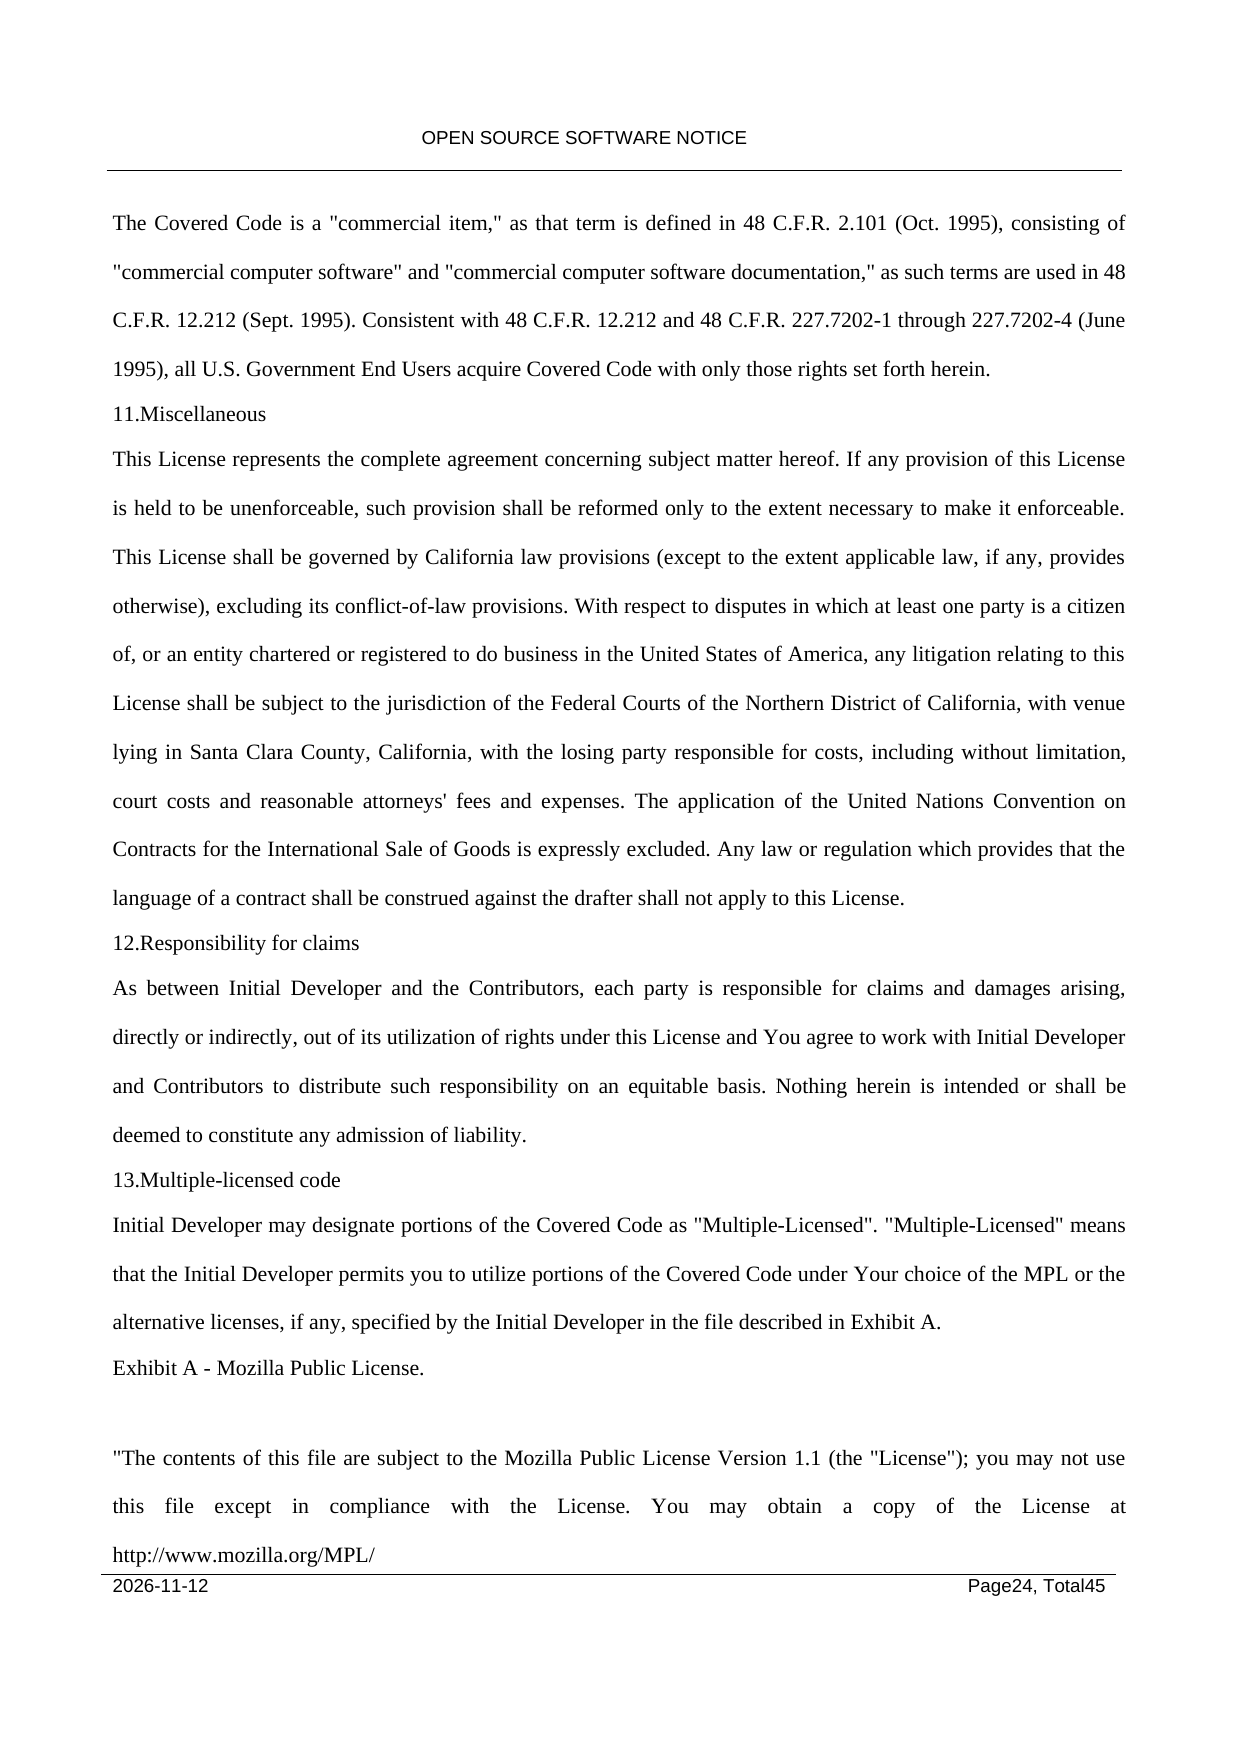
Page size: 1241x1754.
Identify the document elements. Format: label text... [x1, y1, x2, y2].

text 12.Responsibility for claims [112, 927, 1128, 959]
text Exhibit A - Mozilla Public License. [112, 1351, 1128, 1383]
text 13.Multiple-licensed code [112, 1163, 1128, 1196]
text This License represents the complete agreement concerning subject matter hereof. If any provision of this License is held to be unenforceable, such provision shall be reformed only to the extent necessary to make it enforceable. This License shall be governed by California law provisions (except to the extent applicable law, if any, provides otherwise), excluding its conflict-of-law provisions. With respect to disputes in which at least one party is a citizen of, or an entity chartered or registered to do business in the United States of America, any litigation relating to this License shall be subject to the jurisdiction of the Federal Courts of the Northern District of California, with venue lying in Santa Clara County, California, with the losing party responsible for costs, including without limitation, court costs and reasonable attorneys' fees and expenses. The application of the United Nations Convention on Contracts for the International Sale of Goods is expressly excluded. Any law or regulation which provides that the language of a contract shall be construed against the drafter shall not apply to this License. [112, 443, 1128, 914]
text Initial Developer may designate portions of the Covered Code as "Multiple-Licensed". "Multiple-Licensed" means that the Initial Developer permits you to utilize portions of the Covered Code under Your choice of the MPL or the alternative licenses, if any, specified by the Initial Developer in the file described in Exhibit A. [112, 1208, 1128, 1338]
text "The contents of this file are subject to the Mozilla Public License Version 1.1 (the "License"); you may not use this file except in compliance with the License. You may obtain a copy of the License at http://www.mozilla.org/MPL/ [112, 1441, 1128, 1571]
text 11.Miscellaneous [112, 398, 1128, 430]
text As between Initial Developer and the Contributors, each party is responsible for claims and damages arising, directly or indirectly, out of its utilization of rights under this License and You agree to work with Initial Developer and Contributors to distribute such responsibility on an equitable basis. Nothing herein is intended or shall be deemed to constitute any admission of liability. [112, 972, 1128, 1151]
text The Covered Code is a "commercial item," as that term is defined in 48 C.F.R. 2.101 (Oct. 1995), consisting of "commercial computer software" and "commercial computer software documentation," as such terms are used in 48 C.F.R. 12.212 (Sept. 1995). Consistent with 48 C.F.R. 12.212 and 48 C.F.R. 227.7202-1 through 227.7202-4 (June 1995), all U.S. Government End Users acquire Covered Code with only those rights set forth herein. [112, 206, 1128, 385]
